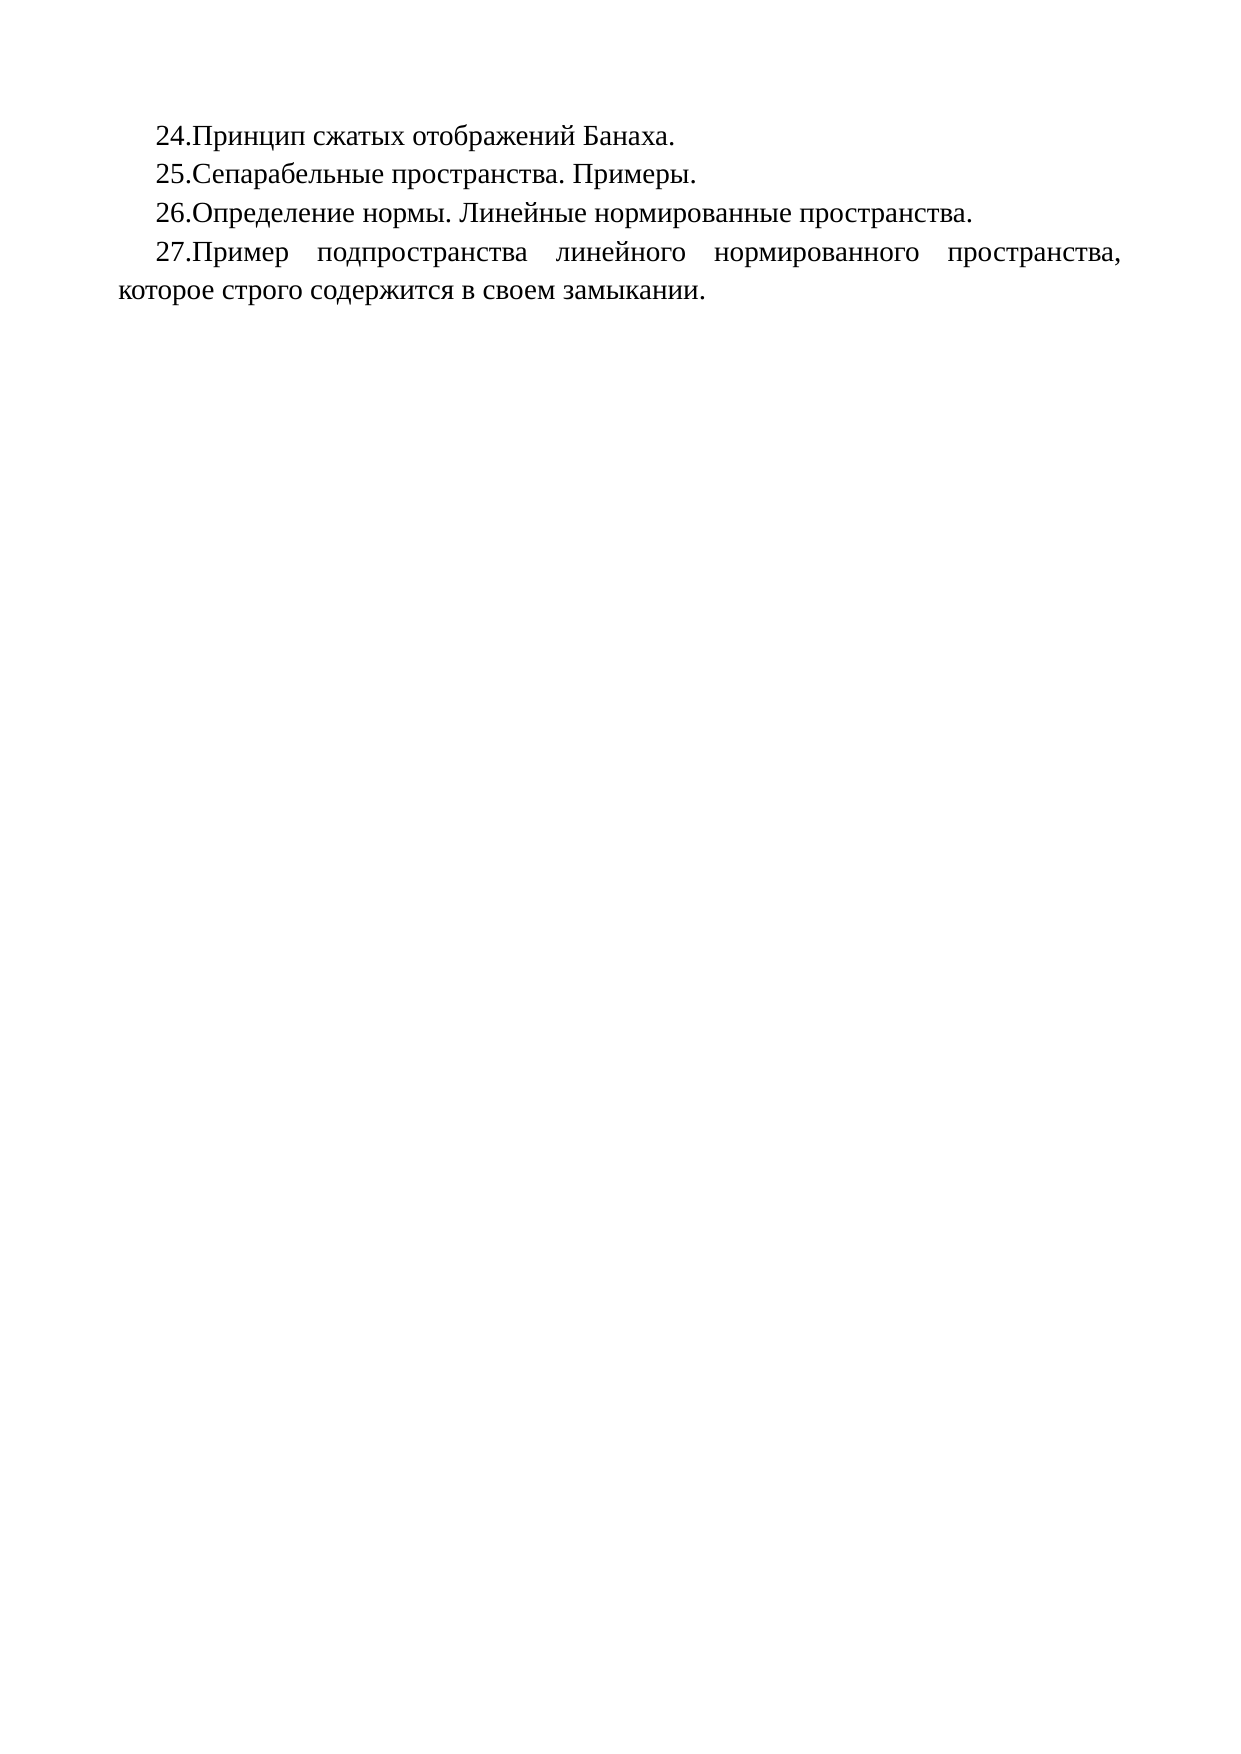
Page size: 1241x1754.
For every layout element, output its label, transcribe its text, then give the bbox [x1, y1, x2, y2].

list Принцип сжатых отображений Банаха. [118, 118, 1122, 152]
list Определение нормы. Линейные нормированные пространства. [118, 195, 1122, 229]
list Сепарабельные пространства. Примеры. [118, 157, 1122, 190]
list Пример подпространства линейного нормированного пространства, которое строго содержится в своем замыкании. [118, 234, 1122, 306]
